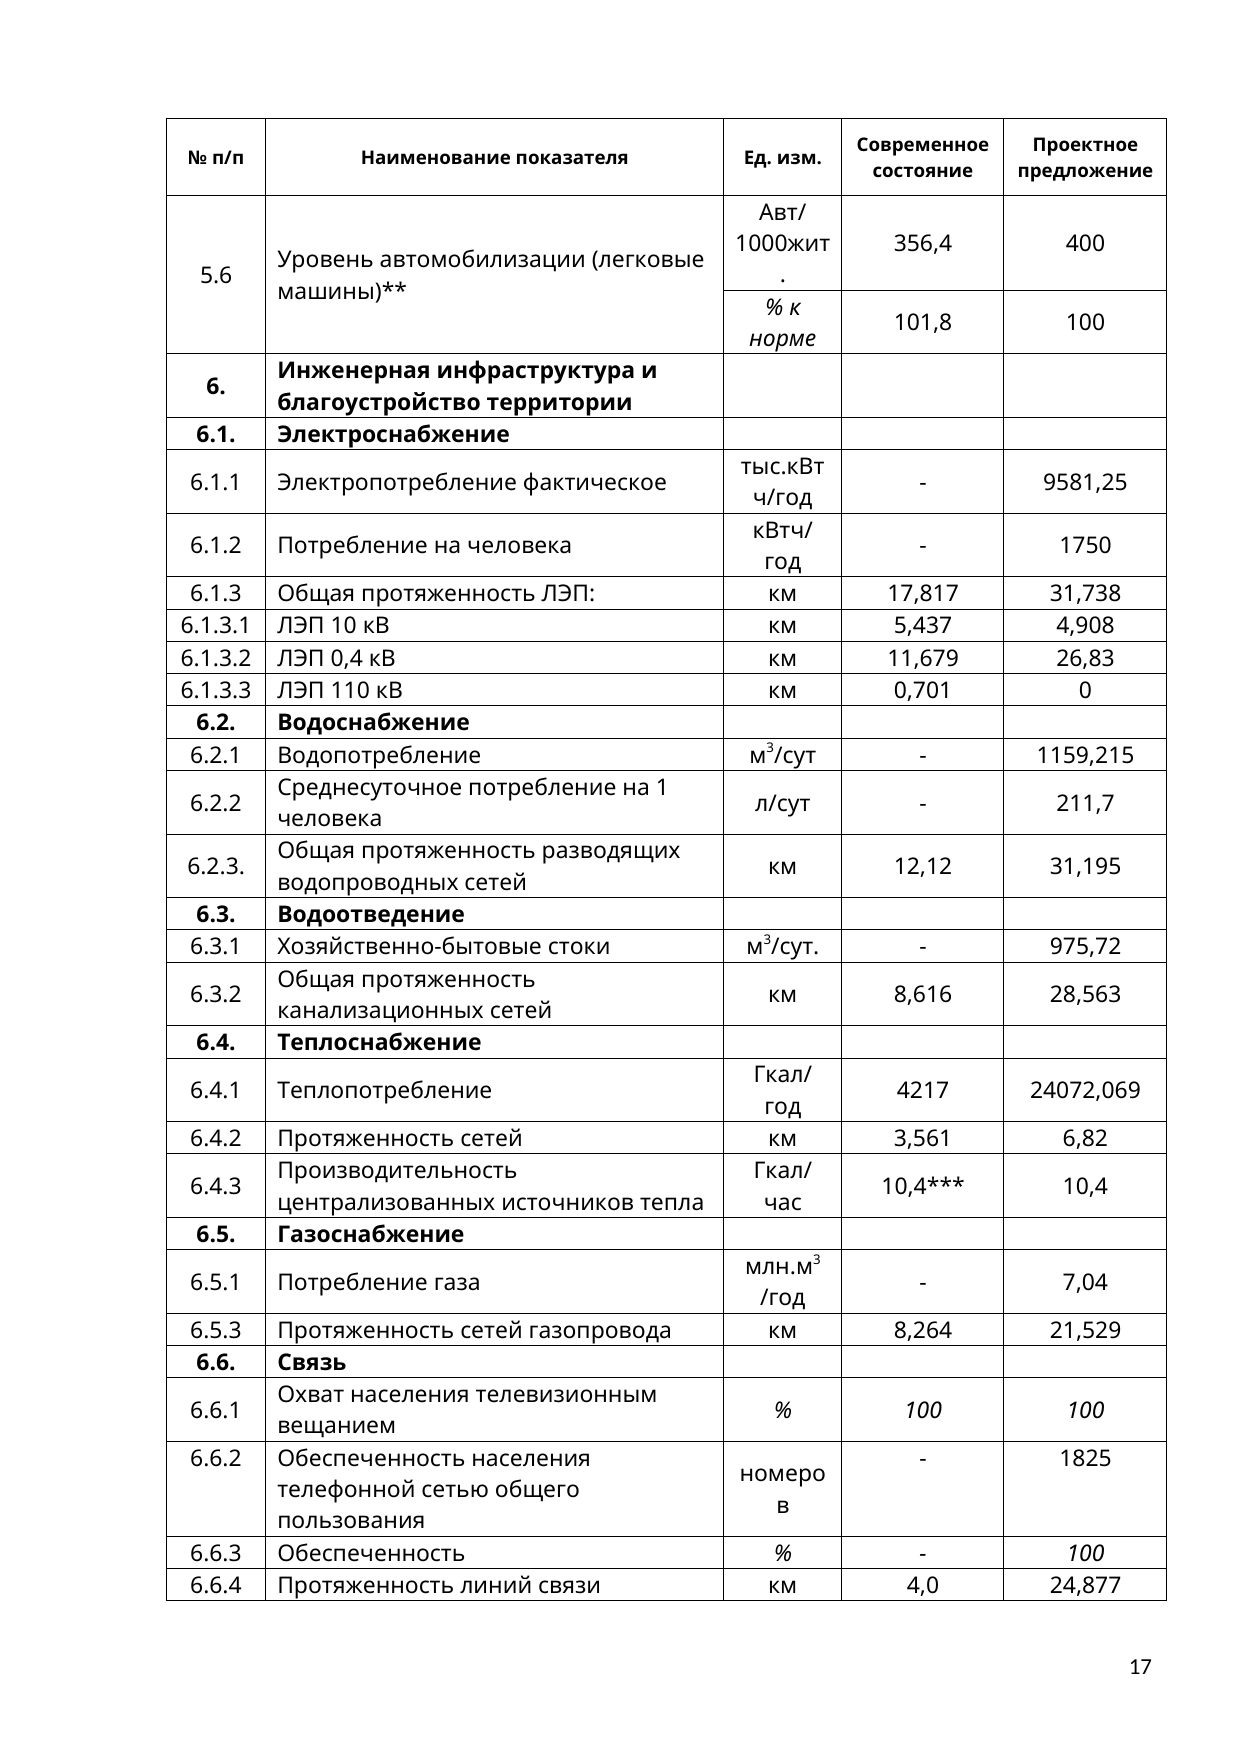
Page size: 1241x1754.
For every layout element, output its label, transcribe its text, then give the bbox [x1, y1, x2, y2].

table_cell 6.6.4 [167, 1569, 265, 1600]
table_header Ед. изм. [724, 119, 841, 195]
table_cell [842, 1346, 1003, 1377]
table_cell [842, 354, 1003, 417]
table_cell 6. [167, 354, 265, 417]
table_cell [724, 898, 841, 929]
table_cell 6,82 [1004, 1122, 1166, 1153]
table_cell - [842, 1537, 1003, 1568]
table_cell [842, 418, 1003, 449]
table_cell - [842, 1250, 1003, 1313]
table_cell км [724, 642, 841, 673]
table_cell 28,563 [1004, 963, 1166, 1025]
table_cell % [724, 1537, 841, 1568]
table_cell [1004, 354, 1166, 417]
table_cell м3/сут. [724, 930, 841, 962]
table_cell 4,0 [842, 1569, 1003, 1600]
table_cell Водоснабжение [266, 706, 723, 738]
table_cell 21,529 [1004, 1314, 1166, 1345]
table_cell [1004, 898, 1166, 929]
table_cell Общая протяженность ЛЭП: [266, 577, 723, 608]
table_cell Теплоснабжение [266, 1026, 723, 1057]
table_cell 6.2. [167, 706, 265, 738]
table_cell л/сут [724, 771, 841, 833]
table_cell [724, 1346, 841, 1377]
table_cell км [724, 610, 841, 641]
table_cell [842, 898, 1003, 929]
table_cell 400 [1004, 196, 1166, 290]
table_cell 6.2.2 [167, 771, 265, 833]
table_cell % [724, 1378, 841, 1441]
table_cell ЛЭП 0,4 кВ [266, 642, 723, 673]
table_cell Потребление на человека [266, 514, 723, 576]
table_cell - [842, 739, 1003, 770]
table_cell 6.1.3.1 [167, 610, 265, 641]
table_cell 6.4. [167, 1026, 265, 1057]
table_cell Инженерная инфраструктура и благоустройство территории [266, 354, 723, 417]
table_cell Электропотребление фактическое [266, 450, 723, 513]
table_cell км [724, 963, 841, 1025]
table_cell 6.1. [167, 418, 265, 449]
table_cell Общая протяженность разводящих водопроводных сетей [266, 835, 723, 897]
table_cell Протяженность сетей [266, 1122, 723, 1153]
table_cell 6.1.3.3 [167, 674, 265, 705]
table_cell % к норме [724, 291, 841, 353]
table_cell 101,8 [842, 291, 1003, 353]
table_cell 975,72 [1004, 930, 1166, 962]
table_cell Потребление газа [266, 1250, 723, 1313]
table_cell 4,908 [1004, 610, 1166, 641]
table_cell [1004, 1218, 1166, 1249]
table_cell [1004, 1026, 1166, 1057]
table_cell 6.5. [167, 1218, 265, 1249]
table_cell 6.6. [167, 1346, 265, 1377]
table_cell Гкал/ час [724, 1154, 841, 1217]
table_cell [842, 706, 1003, 738]
table_cell 24072,069 [1004, 1059, 1166, 1121]
table_cell [842, 1218, 1003, 1249]
table_cell 3,561 [842, 1122, 1003, 1153]
table_cell 100 [1004, 1378, 1166, 1441]
table_cell 6.3.1 [167, 930, 265, 962]
table_cell ЛЭП 110 кВ [266, 674, 723, 705]
table_cell 356,4 [842, 196, 1003, 290]
table_cell 6.5.3 [167, 1314, 265, 1345]
table_cell Электроснабжение [266, 418, 723, 449]
table_cell [724, 706, 841, 738]
table_cell [724, 354, 841, 417]
table_cell Теплопотребление [266, 1059, 723, 1121]
table_cell 4217 [842, 1059, 1003, 1121]
table_cell - [842, 1442, 1003, 1536]
table_header Наименование показателя [266, 119, 723, 195]
table_cell Среднесуточное потребление на 1 человека [266, 771, 723, 833]
table_cell 5,437 [842, 610, 1003, 641]
table_cell Обеспеченность населения телефонной сетью общего пользования [266, 1442, 723, 1536]
table_cell 6.4.2 [167, 1122, 265, 1153]
table_cell км [724, 1314, 841, 1345]
table_cell Протяженность линий связи [266, 1569, 723, 1600]
table_cell Водопотребление [266, 739, 723, 770]
table_cell 6.1.3.2 [167, 642, 265, 673]
table_cell 10,4*** [842, 1154, 1003, 1217]
table_cell 7,04 [1004, 1250, 1166, 1313]
table_cell 100 [842, 1378, 1003, 1441]
table_cell 1159,215 [1004, 739, 1166, 770]
table_cell кВтч/ год [724, 514, 841, 576]
table_cell 1750 [1004, 514, 1166, 576]
table_cell Связь [266, 1346, 723, 1377]
table_cell - [842, 771, 1003, 833]
table_cell ЛЭП 10 кВ [266, 610, 723, 641]
table_cell 211,7 [1004, 771, 1166, 833]
table_cell 0 [1004, 674, 1166, 705]
table_cell 6.1.2 [167, 514, 265, 576]
table_cell [724, 418, 841, 449]
table_cell [1004, 418, 1166, 449]
table_cell 6.4.3 [167, 1154, 265, 1217]
table_cell 9581,25 [1004, 450, 1166, 513]
table_cell 6.4.1 [167, 1059, 265, 1121]
table_cell Гкал/ год [724, 1059, 841, 1121]
table_cell 0,701 [842, 674, 1003, 705]
table_cell 26,83 [1004, 642, 1166, 673]
table_cell 6.6.2 [167, 1442, 265, 1536]
table_cell 6.2.3. [167, 835, 265, 897]
table_cell 5.6 [167, 196, 265, 353]
table_cell [1004, 1346, 1166, 1377]
table_cell [1004, 706, 1166, 738]
table_cell 6.3.2 [167, 963, 265, 1025]
table_cell км [724, 1569, 841, 1600]
table_cell 8,616 [842, 963, 1003, 1025]
table_cell 17,817 [842, 577, 1003, 608]
table_cell тыс.кВтч/год [724, 450, 841, 513]
table_header № п/п [167, 119, 265, 195]
table_cell Водоотведение [266, 898, 723, 929]
table_cell [724, 1218, 841, 1249]
table_cell Уровень автомобилизации (легковые машины)** [266, 196, 723, 353]
table_cell км [724, 674, 841, 705]
table_cell км [724, 835, 841, 897]
table_cell [842, 1026, 1003, 1057]
table_cell 31,738 [1004, 577, 1166, 608]
table_cell Производительность централизованных источников тепла [266, 1154, 723, 1217]
table_cell 100 [1004, 291, 1166, 353]
table_cell Газоснабжение [266, 1218, 723, 1249]
table_cell м3/сут [724, 739, 841, 770]
table_cell 6.1.1 [167, 450, 265, 513]
table_cell - [842, 514, 1003, 576]
table_cell км [724, 1122, 841, 1153]
table_cell 6.3. [167, 898, 265, 929]
table_cell 10,4 [1004, 1154, 1166, 1217]
table_cell - [842, 450, 1003, 513]
table_cell Авт/ 1000жит. [724, 196, 841, 290]
table_cell номеров [724, 1442, 841, 1536]
table_cell 24,877 [1004, 1569, 1166, 1600]
table_header Проектное предложение [1004, 119, 1166, 195]
table_cell млн.м3 /год [724, 1250, 841, 1313]
table_cell Протяженность сетей газопровода [266, 1314, 723, 1345]
table_cell 31,195 [1004, 835, 1166, 897]
table_cell 1825 [1004, 1442, 1166, 1536]
table_cell 100 [1004, 1537, 1166, 1568]
table_cell [724, 1026, 841, 1057]
table_cell Охват населения телевизионным вещанием [266, 1378, 723, 1441]
table_cell км [724, 577, 841, 608]
table_cell 12,12 [842, 835, 1003, 897]
table_cell 6.2.1 [167, 739, 265, 770]
table_cell Общая протяженность канализационных сетей [266, 963, 723, 1025]
table_cell Хозяйственно-бытовые стоки [266, 930, 723, 962]
table_cell 6.5.1 [167, 1250, 265, 1313]
table_cell 8,264 [842, 1314, 1003, 1345]
table_cell 11,679 [842, 642, 1003, 673]
table_cell 6.6.1 [167, 1378, 265, 1441]
table_cell Обеспеченность [266, 1537, 723, 1568]
table_cell 6.6.3 [167, 1537, 265, 1568]
table_cell - [842, 930, 1003, 962]
table_header Современное состояние [842, 119, 1003, 195]
table_cell 6.1.3 [167, 577, 265, 608]
